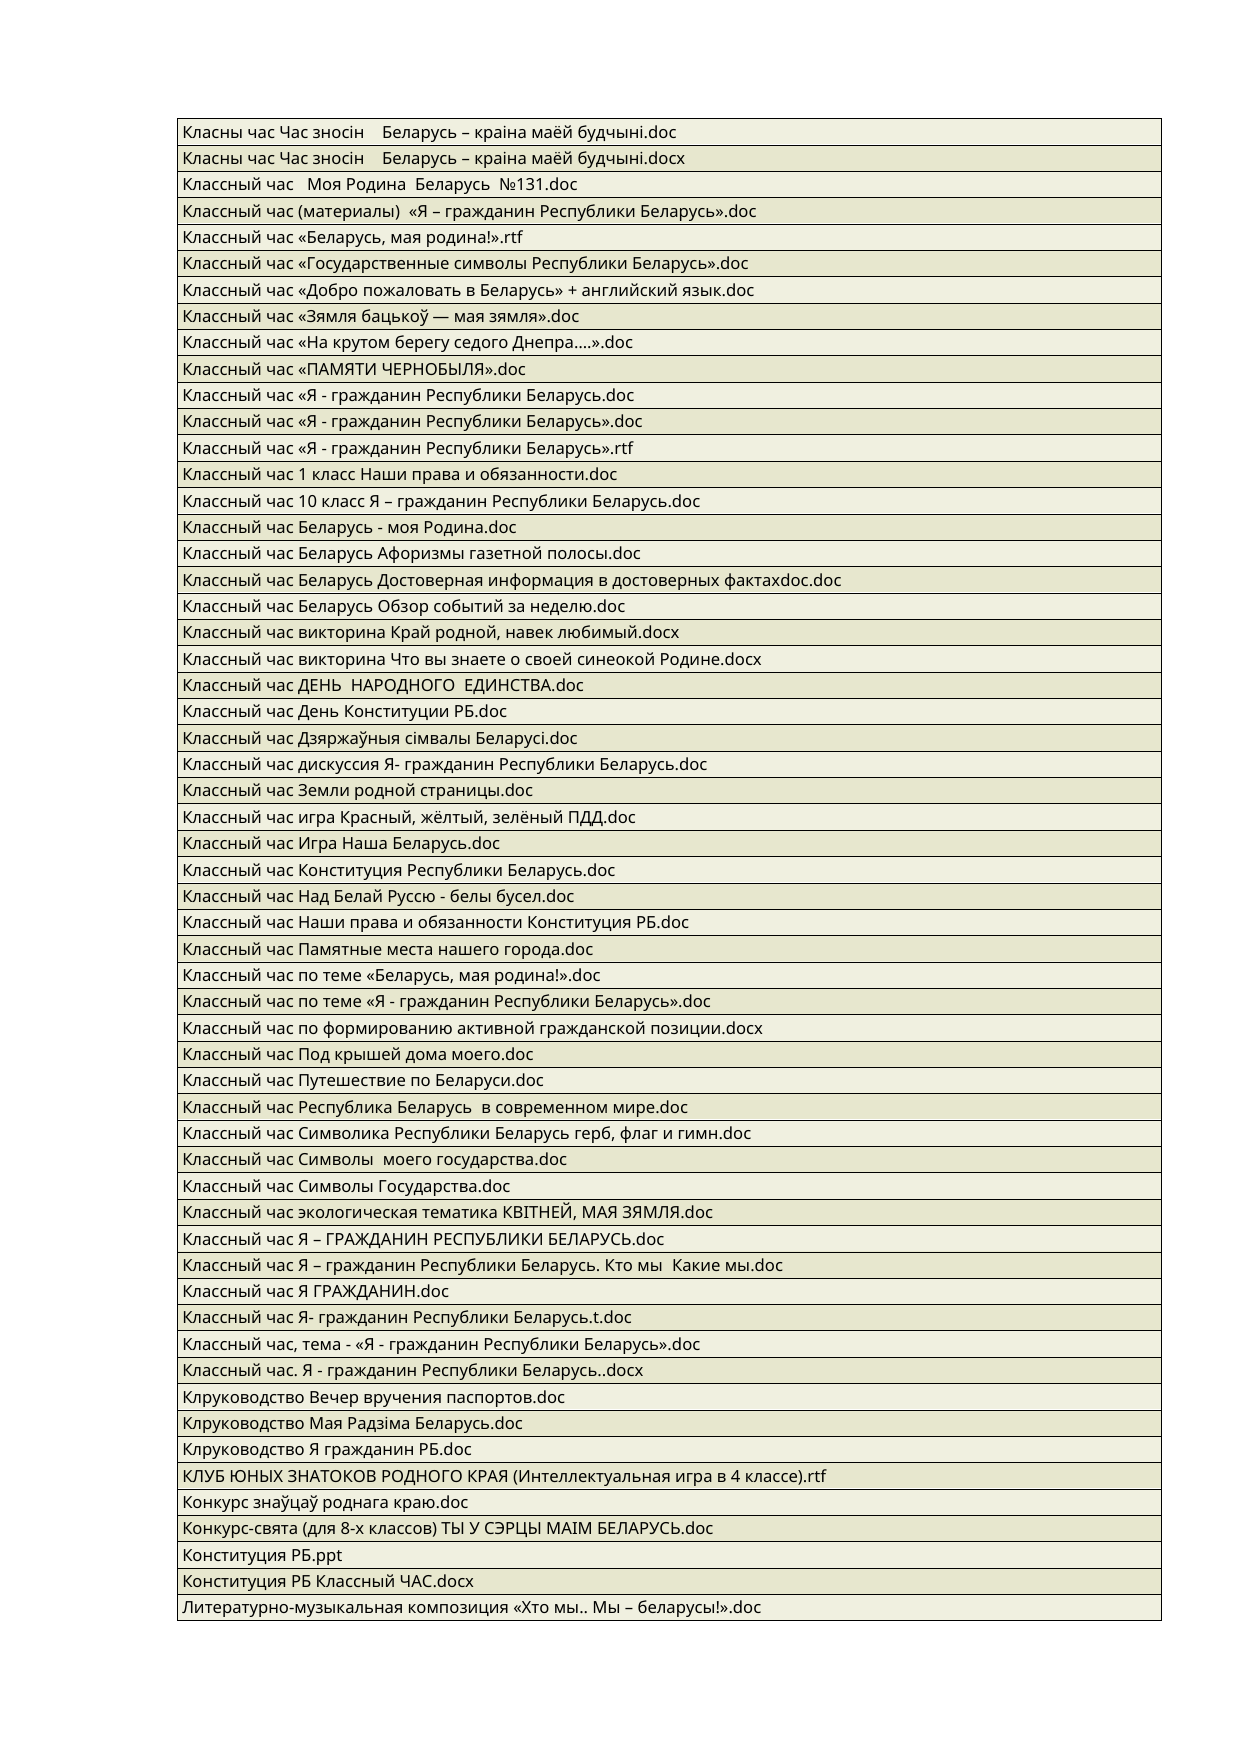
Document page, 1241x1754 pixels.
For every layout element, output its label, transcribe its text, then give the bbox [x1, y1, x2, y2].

table_cell Класны час Час зносін Беларусь – краіна маёй будчыні.doc [178, 119, 1161, 144]
table_cell КЛУБ ЮНЫХ ЗНАТОКОВ РОДНОГО КРАЯ (Интеллектуальная игра в 4 классе).rtf [178, 1463, 1161, 1488]
table_cell Классный час Символы моего государства.doc [178, 1147, 1161, 1172]
table_cell Классный час викторина Край родной, навек любимый.docx [178, 620, 1161, 645]
table_cell Классный час «Добро пожаловать в Беларусь» + английский язык.doc [178, 277, 1161, 303]
table_cell Класны час Час зносін Беларусь – краіна маёй будчыні.docx [178, 146, 1161, 171]
table_cell Классный час Беларусь - моя Родина.doc [178, 515, 1161, 540]
table_cell Классный час Над Белай Руссю - белы бусел.doc [178, 884, 1161, 909]
table_cell Классный час Под крышей дома моего.doc [178, 1042, 1161, 1067]
table_cell Классный час «Государственные символы Республики Беларусь».doc [178, 251, 1161, 276]
table_cell Клруководство Я гражданин РБ.doc [178, 1437, 1161, 1462]
table_cell Классный час Я- гражданин Республики Беларусь.t.doc [178, 1305, 1161, 1330]
table_cell Конкурс-свята (для 8-х классов) ТЫ У СЭРЦЫ МАIМ БЕЛАРУСЬ.doc [178, 1516, 1161, 1541]
table_cell Классный час, тема - «Я - гражданин Республики Беларусь».doc [178, 1331, 1161, 1357]
table_cell Классный час Я ГРАЖДАНИН.doc [178, 1279, 1161, 1304]
table_cell Классный час Символика Республики Беларусь герб, флаг и гимн.doc [178, 1121, 1161, 1146]
table_cell Клруководство Вечер вручения паспортов.doc [178, 1384, 1161, 1409]
table_cell Классный час дискуссия Я- гражданин Республики Беларусь.doc [178, 752, 1161, 777]
table_cell Классный час Беларусь Обзор событий за неделю.doc [178, 594, 1161, 619]
table_cell Классный час Беларусь Достоверная информация в достоверных фактахdoc.doc [178, 567, 1161, 592]
table_cell Классный час по теме «Я - гражданин Республики Беларусь».doc [178, 989, 1161, 1014]
table_cell Классный час по формированию активной гражданской позиции.docx [178, 1015, 1161, 1041]
table_cell Классный час викторина Что вы знаете о своей синеокой Родине.docx [178, 646, 1161, 672]
table_cell Классный час. Я - гражданин Республики Беларусь..docx [178, 1358, 1161, 1383]
table_cell Классный час Я – гражданин Республики Беларусь. Кто мы Какие мы.doc [178, 1253, 1161, 1278]
table_cell Классный час «Беларусь, мая родина!».rtf [178, 225, 1161, 250]
table_cell Классный час «Я - гражданин Республики Беларусь.doc [178, 383, 1161, 408]
table_cell Литературно-музыкальная композиция «Хто мы.. Мы – беларусы!».doc [178, 1595, 1161, 1620]
table_cell Классный час Символы Государства.doc [178, 1173, 1161, 1199]
table_cell Классный час 1 класс Наши права и обязанности.doc [178, 462, 1161, 487]
table_cell Конституция РБ Классный ЧАС.docx [178, 1569, 1161, 1594]
table_cell Классный час ДЕНЬ НАРОДНОГО ЕДИНСТВА.doc [178, 673, 1161, 698]
table_cell Классный час Дзяржаўныя сімвалы Беларусі.doc [178, 725, 1161, 751]
table_cell Классный час игра Красный, жёлтый, зелёный ПДД.doc [178, 804, 1161, 830]
table_cell Классный час «На крутом берегу седого Днепра….».doc [178, 330, 1161, 355]
table_cell Классный час «ПАМЯТИ ЧЕРНОБЫЛЯ».doc [178, 356, 1161, 382]
table_cell Классный час «Я - гражданин Республики Беларусь».doc [178, 409, 1161, 434]
table_cell Классный час Памятные места нашего города.doc [178, 936, 1161, 961]
table_cell Классный час Земли родной страницы.doc [178, 778, 1161, 803]
table_cell Классный час 10 класс Я – гражданин Республики Беларусь.doc [178, 488, 1161, 513]
table_cell Классный час (материалы) «Я – гражданин Республики Беларусь».doc [178, 198, 1161, 223]
table_cell Классный час Республика Беларусь в современном мире.doc [178, 1094, 1161, 1119]
table_cell Клруководство Мая Радзiма Беларусь.doc [178, 1411, 1161, 1436]
table_cell Классный час Игра Наша Беларусь.doc [178, 831, 1161, 856]
table_cell Классный час День Конституции РБ.doc [178, 699, 1161, 724]
table_cell Классный час «Я - гражданин Республики Беларусь».rtf [178, 435, 1161, 461]
table_cell Классный час Моя Родина Беларусь №131.doc [178, 172, 1161, 197]
table_cell Классный час по теме «Беларусь, мая родина!».doc [178, 963, 1161, 988]
table_cell Классный час Я – ГРАЖДАНИН РЕСПУБЛИКИ БЕЛАРУСЬ.doc [178, 1226, 1161, 1251]
table_cell Классный час Конституция Республики Беларусь.doc [178, 857, 1161, 882]
table_cell Конституция РБ.ppt [178, 1542, 1161, 1568]
table_cell Классный час Путешествие по Беларуси.doc [178, 1068, 1161, 1093]
table_cell Классный час Беларусь Афоризмы газетной полосы.doc [178, 541, 1161, 566]
table_cell Классный час «Зямля бацькоў — мая зямля».doc [178, 304, 1161, 329]
table_cell Конкурс знаўцаў роднага краю.doc [178, 1490, 1161, 1515]
table_cell Классный час экологическая тематика КВІТНЕЙ, МАЯ ЗЯМЛЯ.doc [178, 1200, 1161, 1225]
table_cell Классный час Наши права и обязанности Конституция РБ.doc [178, 910, 1161, 935]
